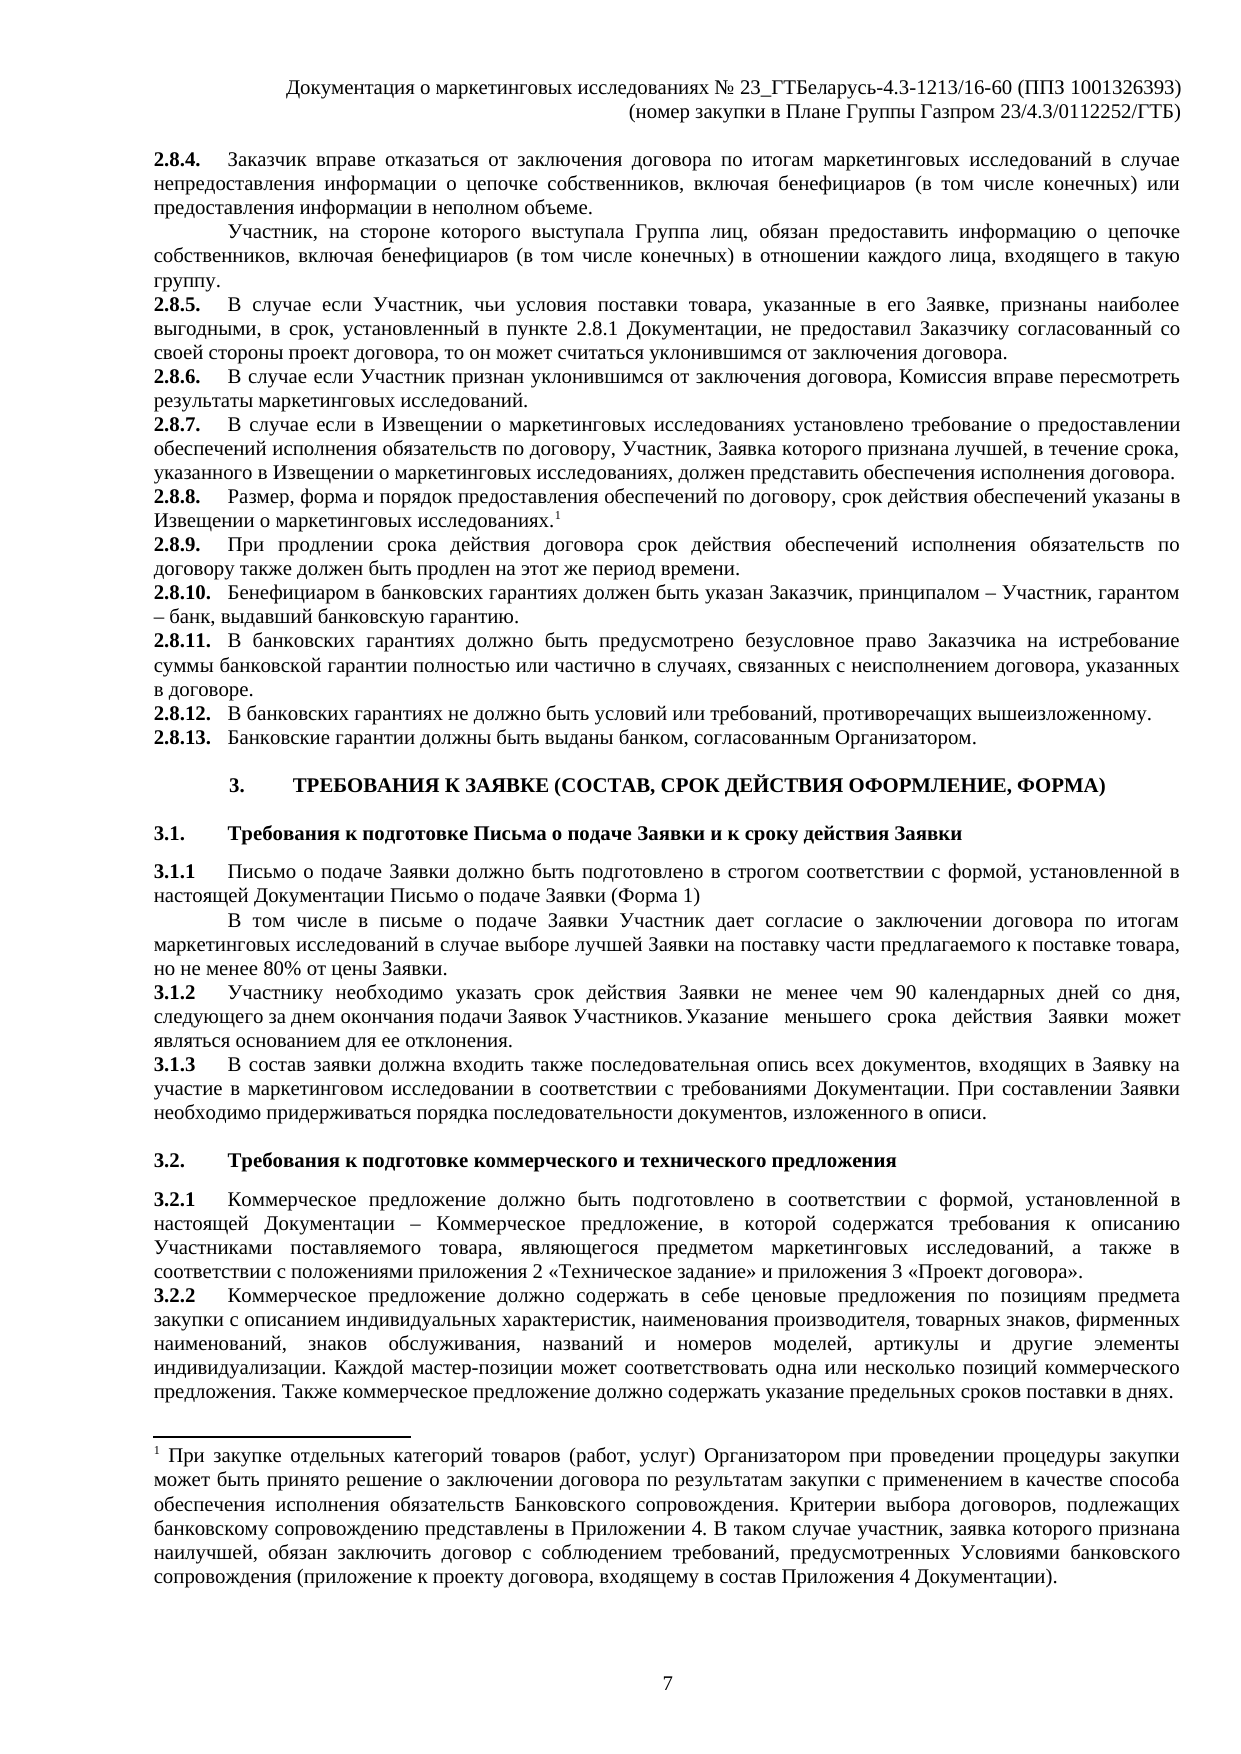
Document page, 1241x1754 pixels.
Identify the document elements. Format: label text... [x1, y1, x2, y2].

list Банковские гарантии должны быть выданы банком, согласованным Организатором. [153, 725, 1181, 749]
list В случае если Участник признан уклонившимся от заключения договора, Комиссия вправе пересмотреть результаты маркетинговых исследований. [153, 364, 1181, 412]
list Коммерческое предложение должно быть подготовлено в соответствии с формой, установленной в настоящей Документации – Коммерческое предложение, в которой содержатся требования к описанию Участниками поставляемого товара, являющегося предметом маркетинговых исследований, а также в соответствии с положениями приложения 2 «Техническое задание» и приложения 3 «Проект договора». [153, 1187, 1181, 1283]
list Бенефициаром в банковских гарантиях должен быть указан Заказчик, принципалом – Участник, гарантом – банк, выдавший банковскую гарантию. [153, 580, 1181, 628]
list Участнику необходимо указать срок действия Заявки не менее чем 90 календарных дней со дня, следующего за днем окончания подачи Заявок Участников. Указание меньшего срока действия Заявки может являться основанием для ее отклонения. [153, 980, 1181, 1052]
list Коммерческое предложение должно содержать в себе ценовые предложения по позициям предмета закупки с описанием индивидуальных характеристик, наименования производителя, товарных знаков, фирменных наименований, знаков обслуживания, названий и номеров моделей, артикулы и другие элементы индивидуализации. Каждой мастер-позиции может соответствовать одна или несколько позиций коммерческого предложения. Также коммерческое предложение должно содержать указание предельных сроков поставки в днях. [153, 1283, 1181, 1403]
list При продлении срока действия договора срок действия обеспечений исполнения обязательств по договору также должен быть продлен на этот же период времени. [153, 532, 1181, 580]
text Участник, на стороне которого выступала Группа лиц, обязан предоставить информацию о цепочке собственников, включая бенефициаров (в том числе конечных) в отношении каждого лица, входящего в такую группу. [153, 219, 1181, 292]
list Заказчик вправе отказаться от заключения договора по итогам маркетинговых исследований в случае непредоставления информации о цепочке собственников, включая бенефициаров (в том числе конечных) или предоставления информации в неполном объеме. [153, 147, 1181, 219]
list В случае если в Извещении о маркетинговых исследованиях установлено требование о предоставлении обеспечений исполнения обязательств по договору, Участник, Заявка которого признана лучшей, в течение срока, указанного в Извещении о маркетинговых исследованиях, должен представить обеспечения исполнения договора. [153, 412, 1181, 484]
text В том числе в письме о подаче Заявки Участник дает согласие о заключении договора по итогам маркетинговых исследований в случае выборе лучшей Заявки на поставку части предлагаемого к поставке товара, но не менее 80% от цены Заявки. [153, 907, 1181, 980]
list В случае если Участник, чьи условия поставки товара, указанные в его Заявке, признаны наиболее выгодными, в срок, установленный в пункте 2.8.1 Документации, не предоставил Заказчику согласованный со своей стороны проект договора, то он может считаться уклонившимся от заключения договора. [153, 292, 1181, 364]
list Требования к подготовке Письма о подаче Заявки и к сроку действия Заявки [153, 821, 1181, 845]
list В состав заявки должна входить также последовательная опись всех документов, входящих в Заявку на участие в маркетинговом исследовании в соответствии с требованиями Документации. При составлении Заявки необходимо придерживаться порядка последовательности документов, изложенного в описи. [153, 1052, 1181, 1124]
list Размер, форма и порядок предоставления обеспечений по договору, срок действия обеспечений указаны в Извещении о маркетинговых исследованиях. [153, 484, 1181, 532]
list Письмо о подаче Заявки должно быть подготовлено в строгом соответствии с формой, установленной в настоящей Документации Письмо о подаче Заявки (Форма 1) [153, 859, 1181, 907]
list ТРЕБОВАНИЯ К ЗАЯВКЕ (состав, срок действия оформление, форма) [153, 773, 1181, 797]
list Требования к подготовке коммерческого и технического предложения [153, 1148, 1181, 1172]
list В банковских гарантиях не должно быть условий или требований, противоречащих вышеизложенному. [153, 701, 1181, 725]
list В банковских гарантиях должно быть предусмотрено безусловное право Заказчика на истребование суммы банковской гарантии полностью или частично в случаях, связанных с неисполнением договора, указанных в договоре. [153, 628, 1181, 701]
